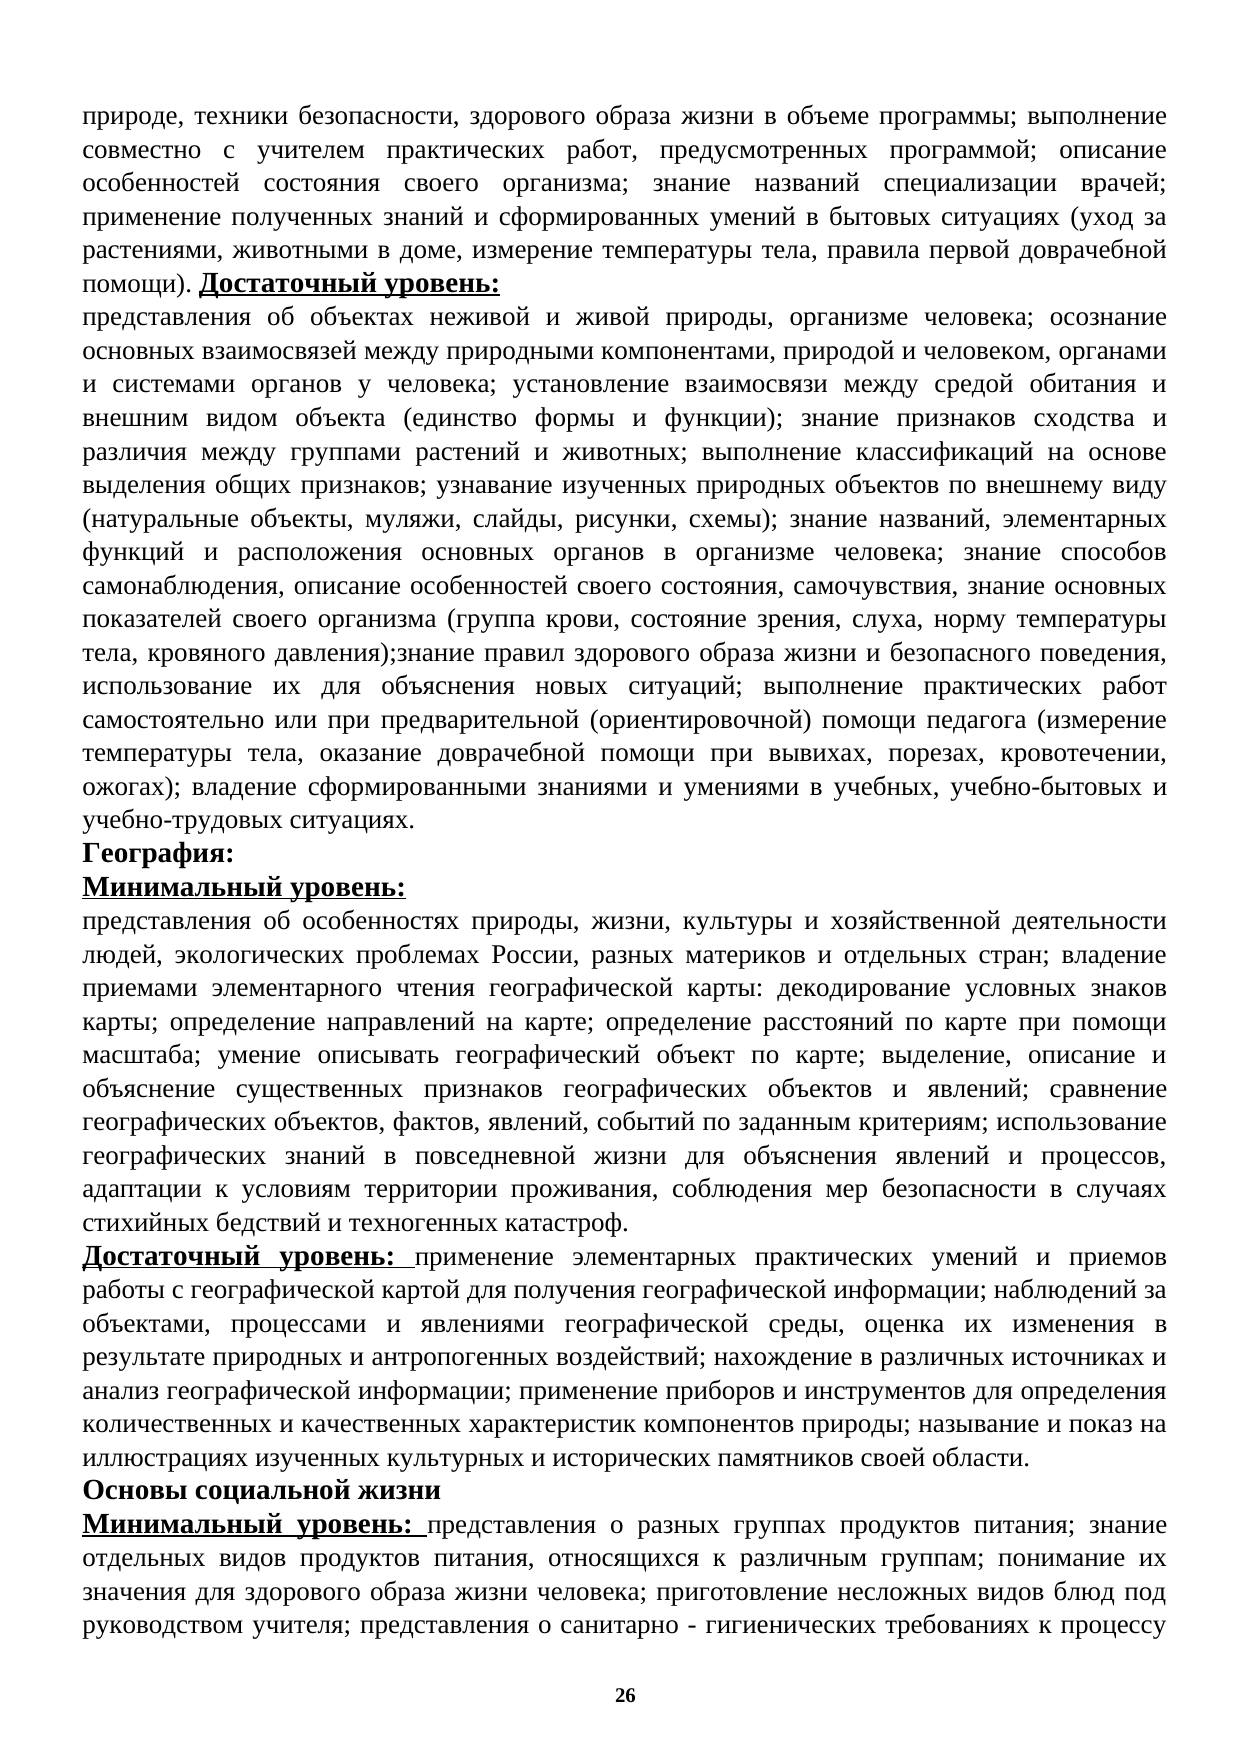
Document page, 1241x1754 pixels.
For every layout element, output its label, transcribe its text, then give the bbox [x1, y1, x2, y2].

text представления об объектах неживой и живой природы, организме человека; осознание основных взаимосвязей между природными компонентами, природой и человеком, органами и системами органов у человека; установление взаимосвязи между средой обитания и внешним видом объекта (единство формы и функции); знание признаков сходства и различия между группами растений и животных; выполнение классификаций на основе выделения общих признаков; узнавание изученных природных объектов по внешнему виду (натуральные объекты, муляжи, слайды, рисунки, схемы); знание названий, элементарных функций и расположения основных органов в организме человека; знание способов самонаблюдения, описание особенностей своего состояния, самочувствия, знание основных показателей своего организма (группа крови, состояние зрения, слуха, норму температуры тела, кровяного давления);знание правил здорового образа жизни и безопасного поведения, использование их для объяснения новых ситуаций; выполнение практических работ самостоятельно или при предварительной (ориентировочной) помощи педагога (измерение температуры тела, оказание доврачебной помощи при вывихах, порезах, кровотечении, ожогах); владение сформированными знаниями и умениями в учебных, учебно-бытовых и учебно-трудовых ситуациях. [82, 299, 1168, 836]
text Достаточный уровень: применение элементарных практических умений и приемов работы с географической картой для получения географической информации; наблюдений за объектами, процессами и явлениями географической среды, оценка их изменения в результате природных и антропогенных воздействий; нахождение в различных источниках и анализ географической информации; применение приборов и инструментов для определения количественных и качественных характеристик компонентов природы; называние и показ на иллюстрациях изученных культурных и исторических памятников своей области. [82, 1238, 1168, 1473]
text представления об особенностях природы, жизни, культуры и хозяйственной деятельности людей, экологических проблемах России, разных материков и отдельных стран; владение приемами элементарного чтения географической карты: декодирование условных знаков карты; определение направлений на карте; определение расстояний по карте при помощи масштаба; умение описывать географический объект по карте; выделение, описание и объяснение существенных признаков географических объектов и явлений; сравнение географических объектов, фактов, явлений, событий по заданным критериям; использование географических знаний в повседневной жизни для объяснения явлений и процессов, адаптации к условиям территории проживания, соблюдения мер безопасности в случаях стихийных бедствий и техногенных катастроф. [82, 903, 1168, 1238]
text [82, 98, 1168, 299]
text География: [82, 836, 1168, 869]
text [82, 1507, 1168, 1641]
text Минимальный уровень: [82, 869, 1168, 903]
text Основы социальной жизни [82, 1473, 1168, 1507]
